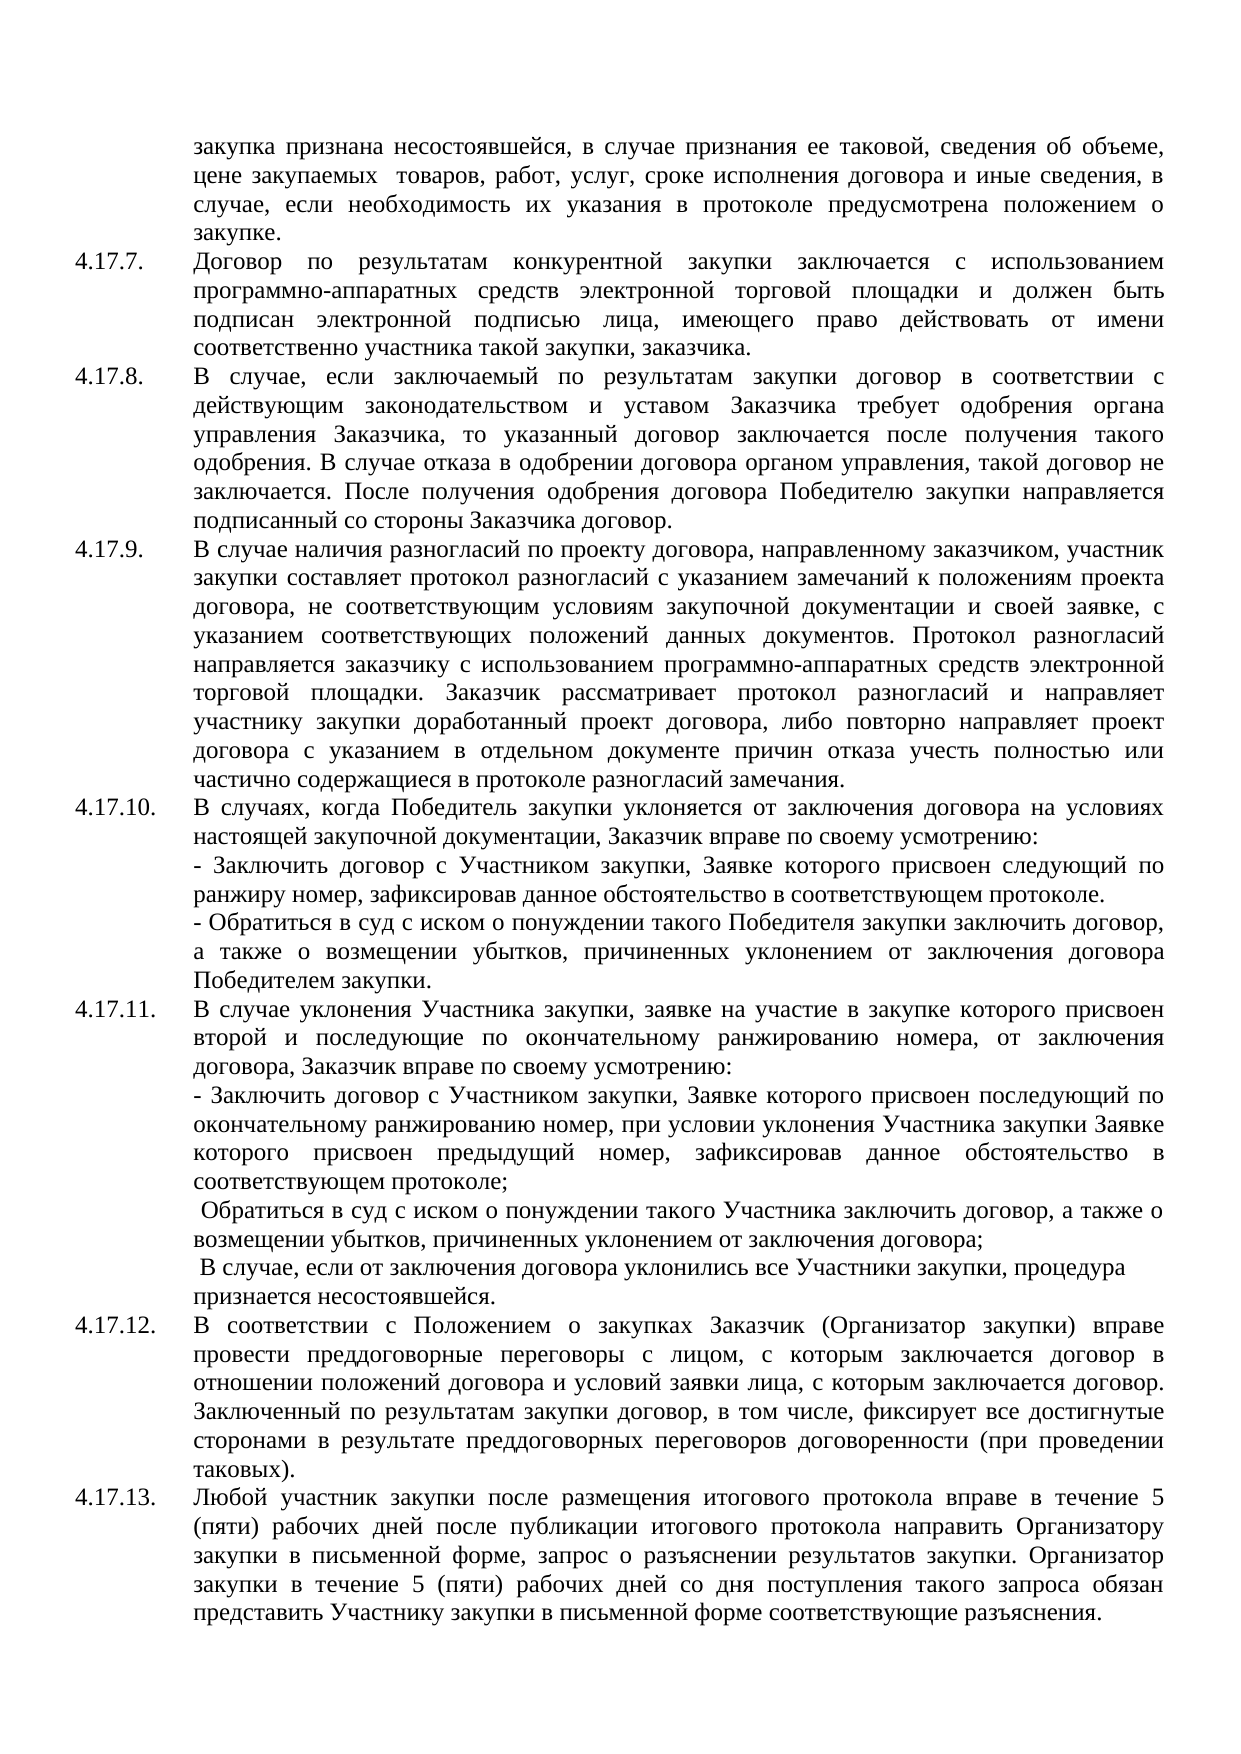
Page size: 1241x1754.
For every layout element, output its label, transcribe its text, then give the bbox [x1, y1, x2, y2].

list В случае, если заключаемый по результатам закупки договор в соответствии с действующим законодательством и уставом Заказчика требует одобрения органа управления Заказчика, то указанный договор заключается после получения такого одобрения. В случае отказа в одобрении договора органом управления, такой договор не заключается. После получения одобрения договора Победителю закупки направляется подписанный со стороны Заказчика договор. [75, 361, 1165, 534]
list - Обратиться в суд с иском о понуждении такого Победителя закупки заключить договор, а также о возмещении убытков, причиненных уклонением от заключения договора Победителем закупки. [193, 907, 1165, 994]
list ­ Обратиться в суд с иском о понуждении такого Участника заключить договор, а также о возмещении убытков, причиненных уклонением от заключения договора; [193, 1195, 1165, 1252]
list ­ В случае, если от заключения договора уклонились все Участники закупки, процедура признается несостоявшейся. [193, 1252, 1165, 1310]
list В соответствии с Положением о закупках Заказчик (Организатор закупки) вправе провести преддоговорные переговоры с лицом, с которым заключается договор в отношении положений договора и условий заявки лица, с которым заключается договор. Заключенный по результатам закупки договор, в том числе, фиксирует все достигнутые сторонами в результате преддоговорных переговоров договоренности (при проведении таковых). [75, 1310, 1165, 1482]
list В случае уклонения Участника закупки, заявке на участие в закупке которого присвоен второй и последующие по окончательному ранжированию номера, от заключения договора, Заказчик вправе по своему усмотрению: [75, 994, 1165, 1080]
list Любой участник закупки после размещения итогового протокола вправе в течение 5 (пяти) рабочих дней после публикации итогового протокола направить Организатору закупки в письменной форме, запрос о разъяснении результатов закупки. Организатор закупки в течение 5 (пяти) рабочих дней со дня поступления такого запроса обязан представить Участнику закупки в письменной форме соответствующие разъяснения. [75, 1482, 1165, 1626]
list Договор по результатам конкурентной закупки заключается с использованием программно-аппаратных средств электронной торговой площадки и должен быть подписан электронной подписью лица, имеющего право действовать от имени соответственно участника такой закупки, заказчика. [75, 246, 1165, 361]
list - Заключить договор с Участником закупки, Заявке которого присвоен последующий по окончательному ранжированию номер, при условии уклонения Участника закупки Заявке которого присвоен предыдущий номер, зафиксировав данное обстоятельство в соответствующем протоколе; [193, 1080, 1165, 1195]
list В случаях, когда Победитель закупки уклоняется от заключения договора на условиях настоящей закупочной документации, Заказчик вправе по своему усмотрению: [75, 792, 1165, 850]
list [75, 131, 1165, 246]
list В случае наличия разногласий по проекту договора, направленному заказчиком, участник закупки составляет протокол разногласий с указанием замечаний к положениям проекта договора, не соответствующим условиям закупочной документации и своей заявке, с указанием соответствующих положений данных документов. Протокол разногласий направляется заказчику с использованием программно-аппаратных средств электронной торговой площадки. Заказчик рассматривает протокол разногласий и направляет участнику закупки доработанный проект договора, либо повторно направляет проект договора с указанием в отдельном документе причин отказа учесть полностью или частично содержащиеся в протоколе разногласий замечания. [75, 534, 1165, 792]
list - Заключить договор с Участником закупки, Заявке которого присвоен следующий по ранжиру номер, зафиксировав данное обстоятельство в соответствующем протоколе. [193, 850, 1165, 907]
